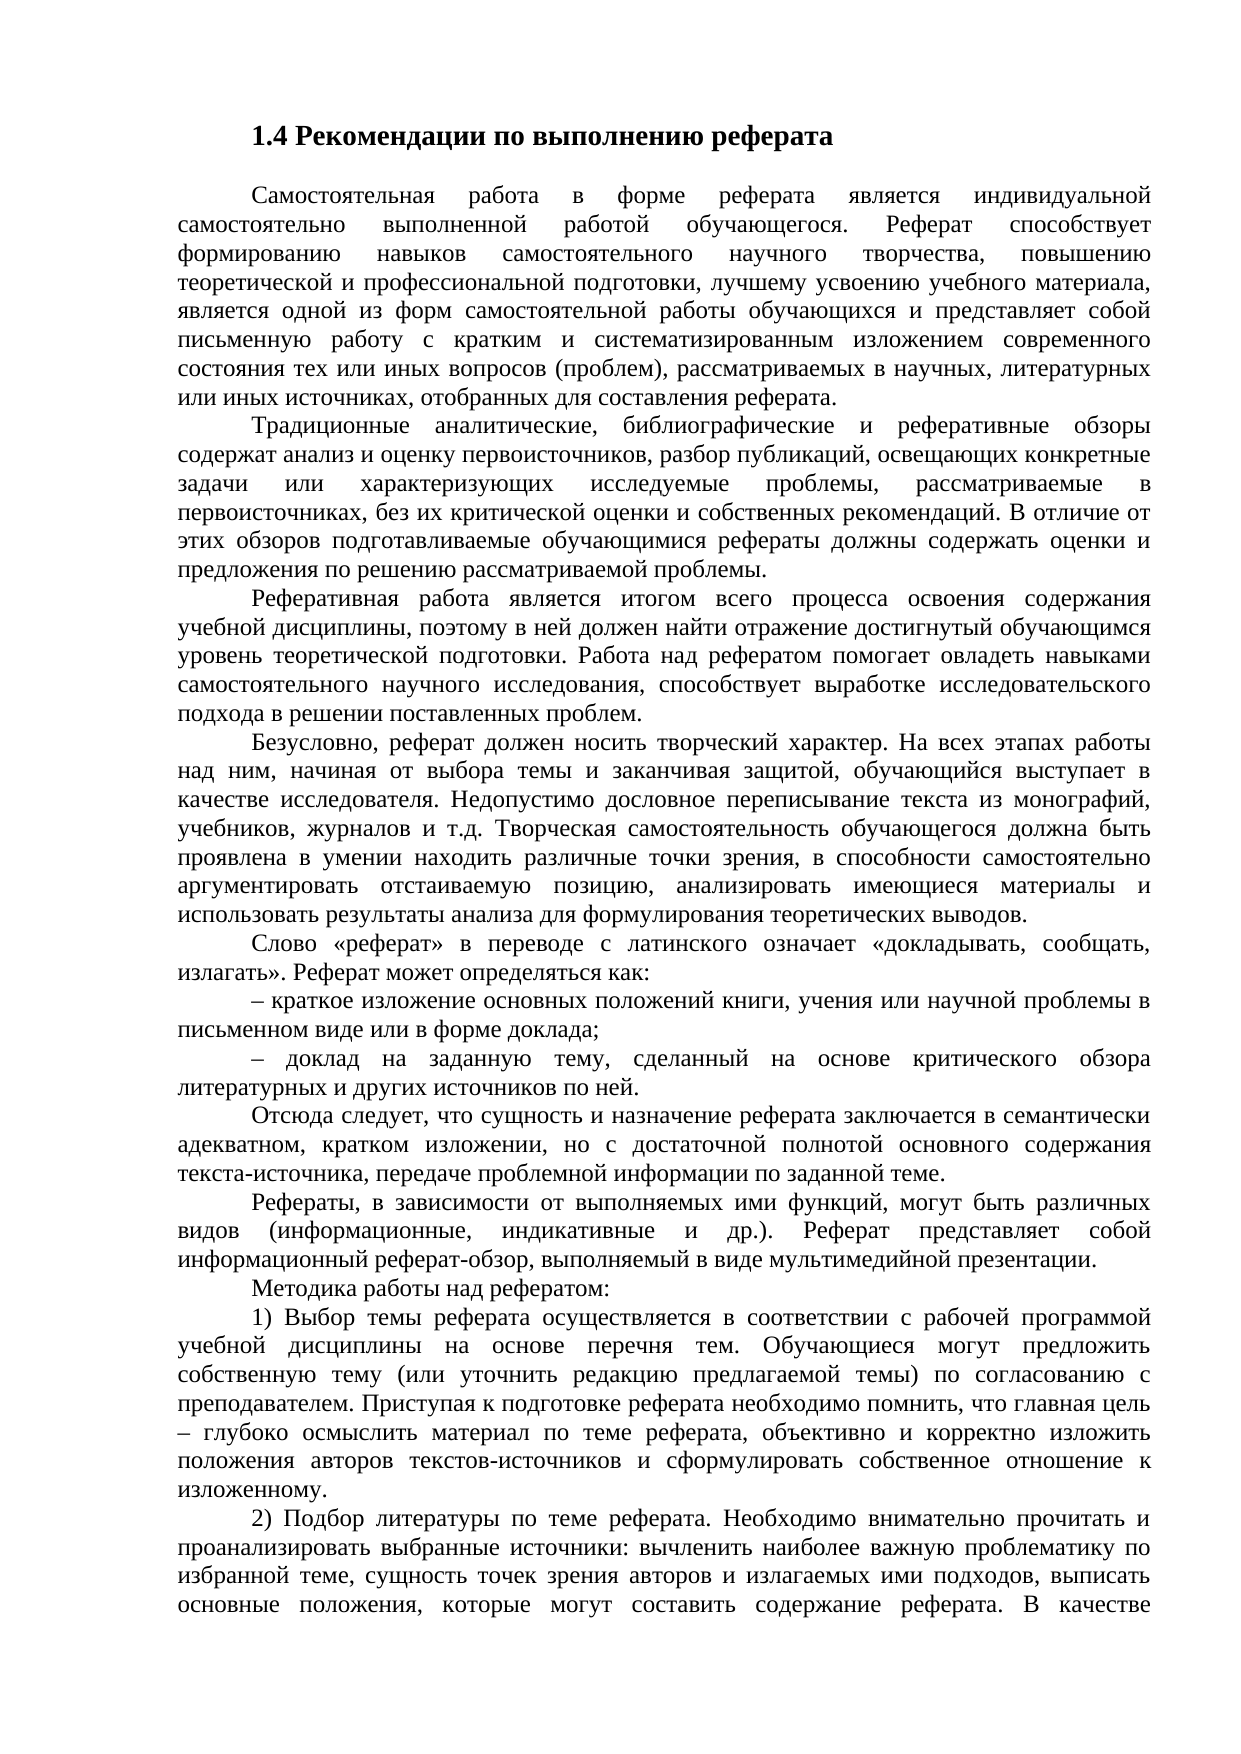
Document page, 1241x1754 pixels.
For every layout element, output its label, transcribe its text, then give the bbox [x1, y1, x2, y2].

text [177, 1503, 1152, 1618]
text 1) Выбор темы реферата осуществляется в соответствии с рабочей программой учебной дисциплины на основе перечня тем. Обучающиеся могут предложить собственную тему (или уточнить редакцию предлагаемой темы) по согласованию с преподавателем. Приступая к подготовке реферата необходимо помнить, что главная цель – глубоко осмыслить материал по теме реферата, объективно и корректно изложить положения авторов текстов-источников и сформулировать собственное отношение к изложенному. [177, 1302, 1152, 1503]
text Традиционные аналитические, библиографические и реферативные обзоры содержат анализ и оценку первоисточников, разбор публикаций, освещающих конкретные задачи или характеризующих исследуемые проблемы, рассматриваемые в первоисточниках, без их критической оценки и собственных рекомендаций. В отличие от этих обзоров подготавливаемые обучающимися рефераты должны содержать оценки и предложения по решению рассматриваемой проблемы. [177, 410, 1152, 583]
text – доклад на заданную тему, сделанный на основе критического обзора литературных и других источников по ней. [177, 1043, 1152, 1100]
subtitle 1.4 Рекомендации по выполнению реферата [177, 118, 1152, 152]
text Безусловно, реферат должен носить творческий характер. На всех этапах работы над ним, начиная от выбора темы и заканчивая защитой, обучающийся выступает в качестве исследователя. Недопустимо дословное переписывание текста из монографий, учебников, журналов и т.д. Творческая самостоятельность обучающегося должна быть проявлена в умении находить различные точки зрения, в способности самостоятельно аргументировать отстаиваемую позицию, анализировать имеющиеся материалы и использовать результаты анализа для формулирования теоретических выводов. [177, 727, 1152, 928]
text Рефераты, в зависимости от выполняемых ими функций, могут быть различных видов (информационные, индикативные и др.). Реферат представляет собой информационный реферат-обзор, выполняемый в виде мультимедийной презентации. [177, 1187, 1152, 1273]
text Реферативная работа является итогом всего процесса освоения содержания учебной дисциплины, поэтому в ней должен найти отражение достигнутый обучающимся уровень теоретической подготовки. Работа над рефератом помогает овладеть навыками самостоятельного научного исследования, способствует выработке исследовательского подхода в решении поставленных проблем. [177, 583, 1152, 727]
text Самостоятельная работа в форме реферата является индивидуальной самостоятельно выполненной работой обучающегося. Реферат способствует формированию навыков самостоятельного научного творчества, повышению теоретической и профессиональной подготовки, лучшему усвоению учебного материала, является одной из форм самостоятельной работы обучающихся и представляет собой письменную работу с кратким и систематизированным изложением современного состояния тех или иных вопросов (проблем), рассматриваемых в научных, литературных или иных источниках, отобранных для составления реферата. [177, 180, 1152, 410]
text – краткое изложение основных положений книги, учения или научной проблемы в письменном виде или в форме доклада; [177, 985, 1152, 1043]
text Методика работы над рефератом: [177, 1273, 1152, 1302]
text Слово «реферат» в переводе с латинского означает «докладывать, сообщать, излагать». Реферат может определяться как: [177, 928, 1152, 985]
text Отсюда следует, что сущность и назначение реферата заключается в семантически адекватном, кратком изложении, но с достаточной полнотой основного содержания текста-источника, передаче проблемной информации по заданной теме. [177, 1100, 1152, 1187]
